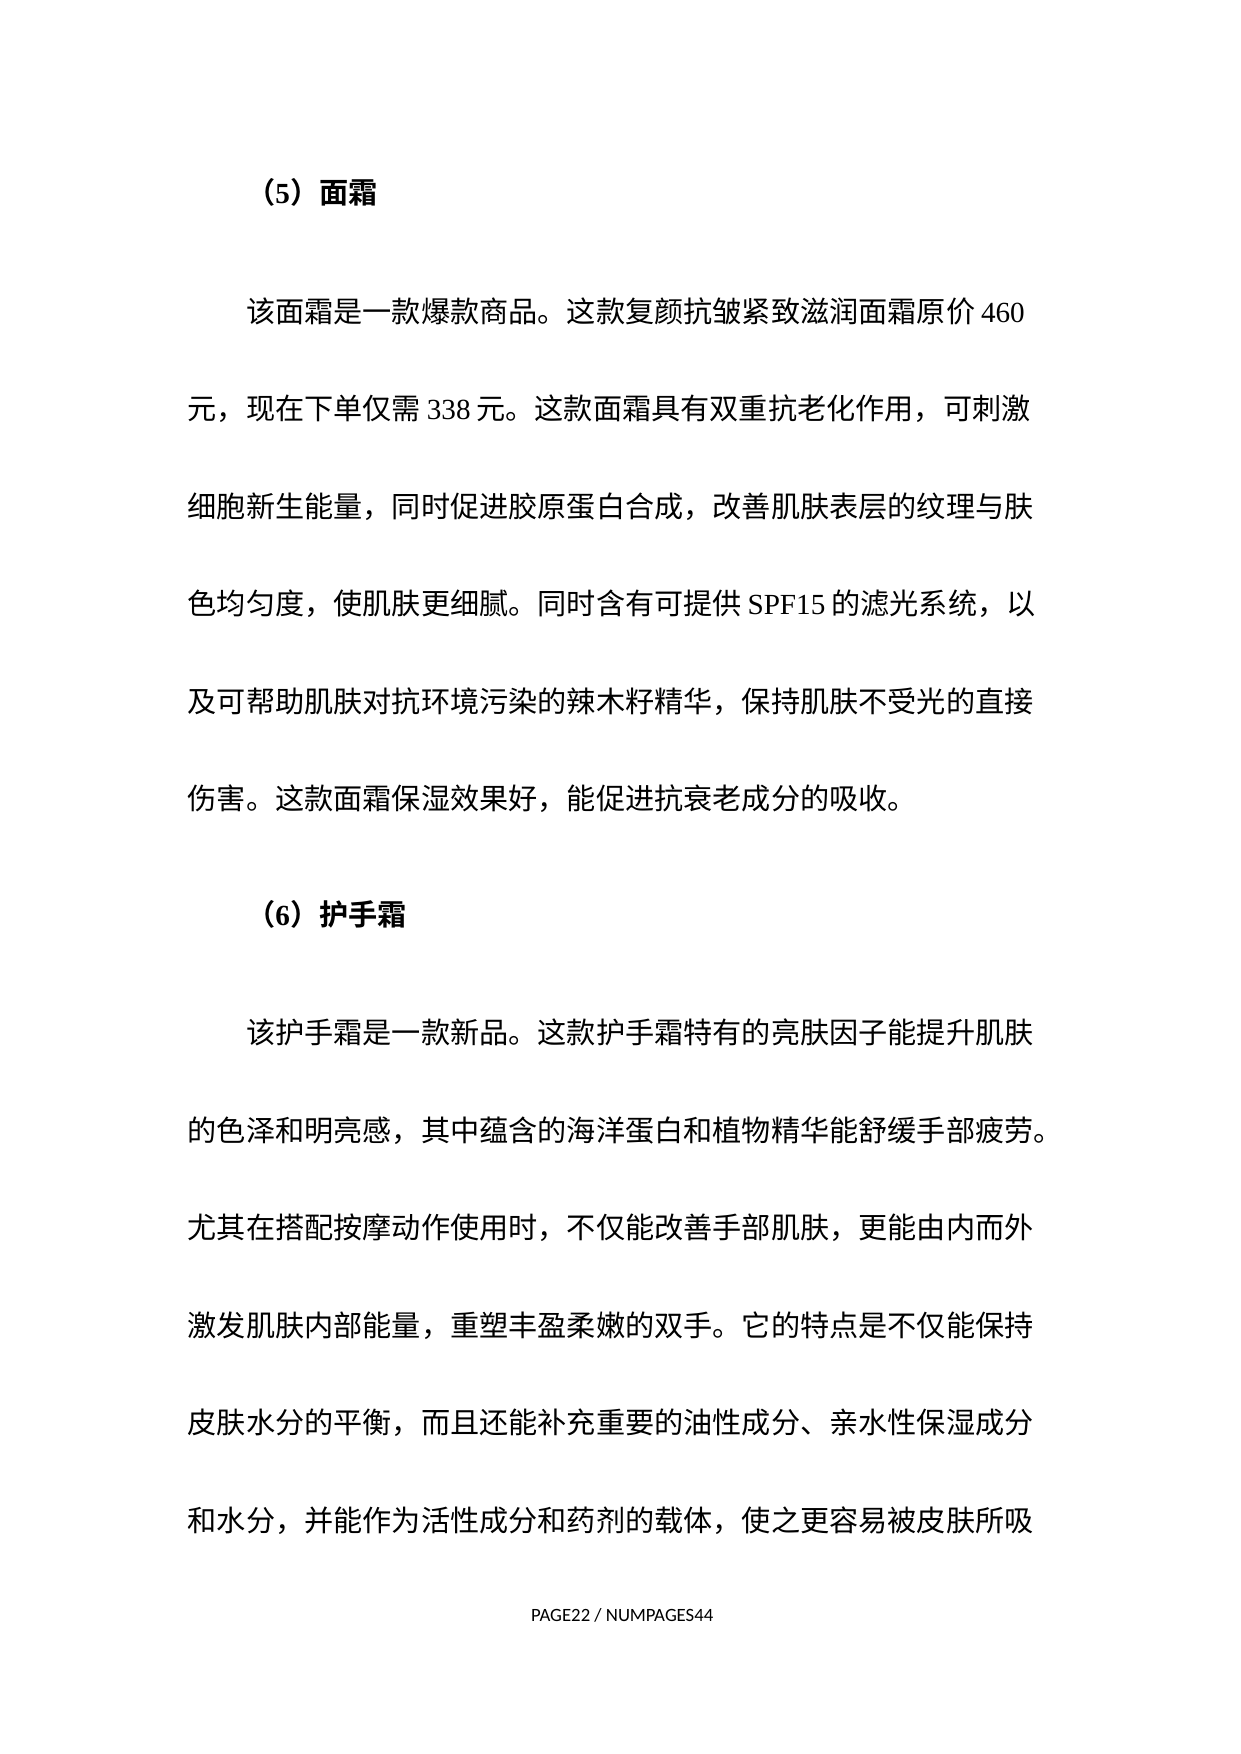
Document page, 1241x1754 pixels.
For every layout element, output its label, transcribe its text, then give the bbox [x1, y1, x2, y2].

text 该面霜是一款爆款商品。这款复颜抗皱紧致滋润面霜原价460元，现在下单仅需338元。这款面霜具有双重抗老化作用，可刺激细胞新生能量，同时促进胶原蛋白合成，改善肌肤表层的纹理与肤色均匀度，使肌肤更细腻。同时含有可提供SPF15的滤光系统，以及可帮助肌肤对抗环境污染的辣木籽精华，保持肌肤不受光的直接伤害。这款面霜保湿效果好，能促进抗衰老成分的吸收。 [187, 277, 1053, 829]
subtitle （6）护手霜 [187, 880, 1053, 945]
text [187, 998, 1053, 1551]
subtitle （5）面霜 [187, 158, 1053, 223]
